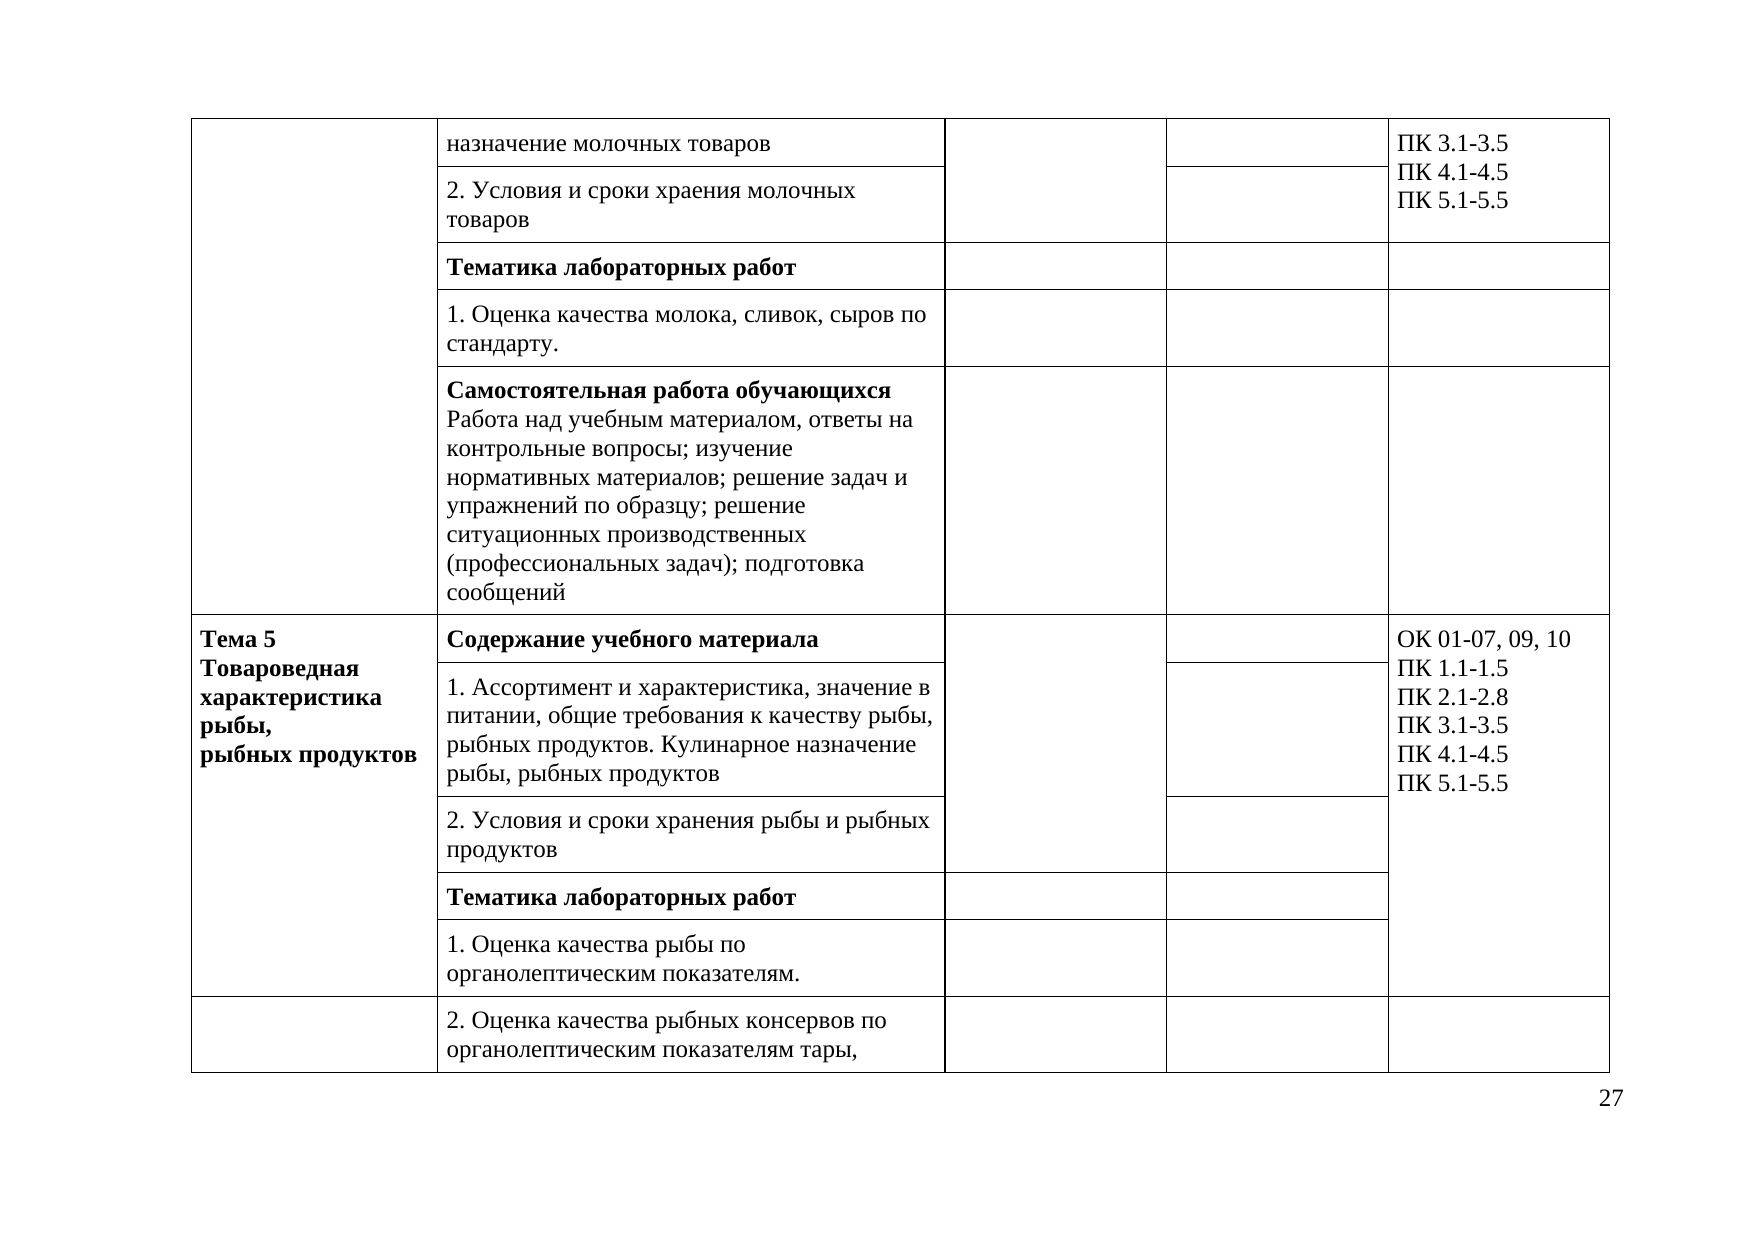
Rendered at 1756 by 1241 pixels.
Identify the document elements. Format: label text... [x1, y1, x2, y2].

table_cell Содержание учебного материала [438, 615, 944, 662]
table_cell [946, 367, 1166, 614]
table_cell [1167, 119, 1388, 166]
table_cell [1167, 663, 1388, 796]
table_cell [946, 873, 1166, 919]
table_cell [946, 290, 1166, 366]
table_cell [192, 997, 437, 1072]
table_cell 1. Оценка качества молока, сливок, сыров по стандарту. [438, 290, 944, 366]
table_cell 1. Ассортимент и характеристика, значение в питании, общие требования к качеству рыбы, рыбных продуктов. Кулинарное назначение рыбы, рыбных продуктов [438, 663, 944, 796]
table_cell Тематика лабораторных работ [438, 243, 944, 289]
table_cell [1167, 367, 1388, 614]
table_cell [946, 997, 1166, 1072]
table_cell 2. Условия и сроки хранения рыбы и рыбных продуктов [438, 797, 944, 872]
table_cell [1167, 797, 1388, 872]
table_cell ОК 01-07, 09, 10 ПК 1.1-1.5 ПК 2.1-2.8 ПК 3.1-3.5 ПК 4.1-4.5 ПК 5.1-5.5 [1389, 615, 1609, 996]
table_cell [1389, 997, 1609, 1072]
table_cell [1167, 615, 1388, 662]
table_cell [946, 243, 1166, 289]
table_cell [1167, 290, 1388, 366]
table_cell [1167, 997, 1388, 1072]
table_cell [1167, 167, 1388, 242]
table_cell [1389, 243, 1609, 289]
table_cell [1167, 243, 1388, 289]
table_cell [946, 920, 1166, 996]
table_cell 2. Условия и сроки храения молочных товаров [438, 167, 944, 242]
table_cell Тематика лабораторных работ [438, 873, 944, 919]
table_cell [946, 615, 1166, 872]
table_cell [1167, 873, 1388, 919]
table_cell Тема 5 Товароведная характеристика рыбы, рыбных продуктов [192, 615, 437, 996]
table_cell [1167, 920, 1388, 996]
table_cell [1389, 290, 1609, 366]
table_cell [1389, 367, 1609, 614]
table_cell 1. Оценка качества рыбы по органолептическим показателям. [438, 920, 944, 996]
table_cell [438, 119, 944, 166]
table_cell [438, 997, 944, 1072]
